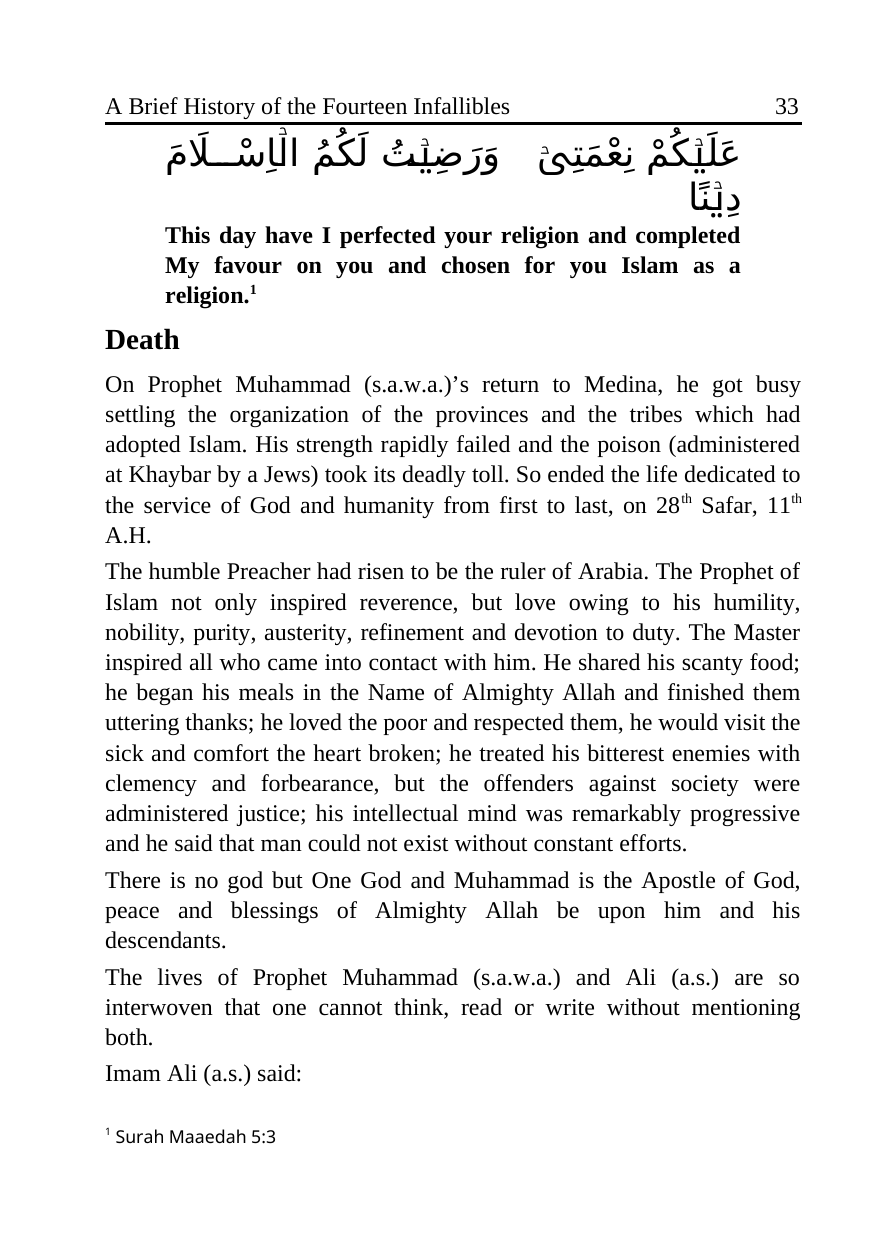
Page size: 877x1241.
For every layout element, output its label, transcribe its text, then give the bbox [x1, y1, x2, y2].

text There is no god but One God and Muhammad is the Apostle of God, peace and blessings of Almighty Allah be upon him and his descendants. [105, 864, 802, 954]
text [165, 132, 742, 219]
text This day have I perfected your religion and completed My favour on you and chosen for you Islam as a religion. [165, 219, 742, 309]
text On Prophet Muhammad (s.a.w.a.)’s return to Medina, he got busy settling the organization of the provinces and the tribes which had adopted Islam. His strength rapidly failed and the poison (administered at Khaybar by a Jews) took its deadly toll. So ended the life dedicated to the service of God and humanity from first to last, on 28th Safar, 11th A.H. [105, 368, 802, 549]
text The humble Preacher had risen to be the ruler of Arabia. The Prophet of Islam not only inspired reverence, but love owing to his humility, nobility, purity, austerity, refinement and devotion to duty. The Master inspired all who came into contact with him. He shared his scanty food; he began his meals in the Name of Almighty Allah and finished them uttering thanks; he loved the poor and respected them, he would visit the sick and comfort the heart broken; he treated his bitterest enemies with clemency and forbearance, but the offenders against society were administered justice; his intellectual mind was remarkably progressive and he said that man could not exist without constant efforts. [105, 556, 802, 858]
text Imam Ali (a.s.) said: [105, 1058, 802, 1088]
text The lives of Prophet Muhammad (s.a.w.a.) and Ali (a.s.) are so interwoven that one cannot think, read or write without mentioning both. [105, 961, 802, 1051]
subtitle Death [105, 322, 802, 356]
